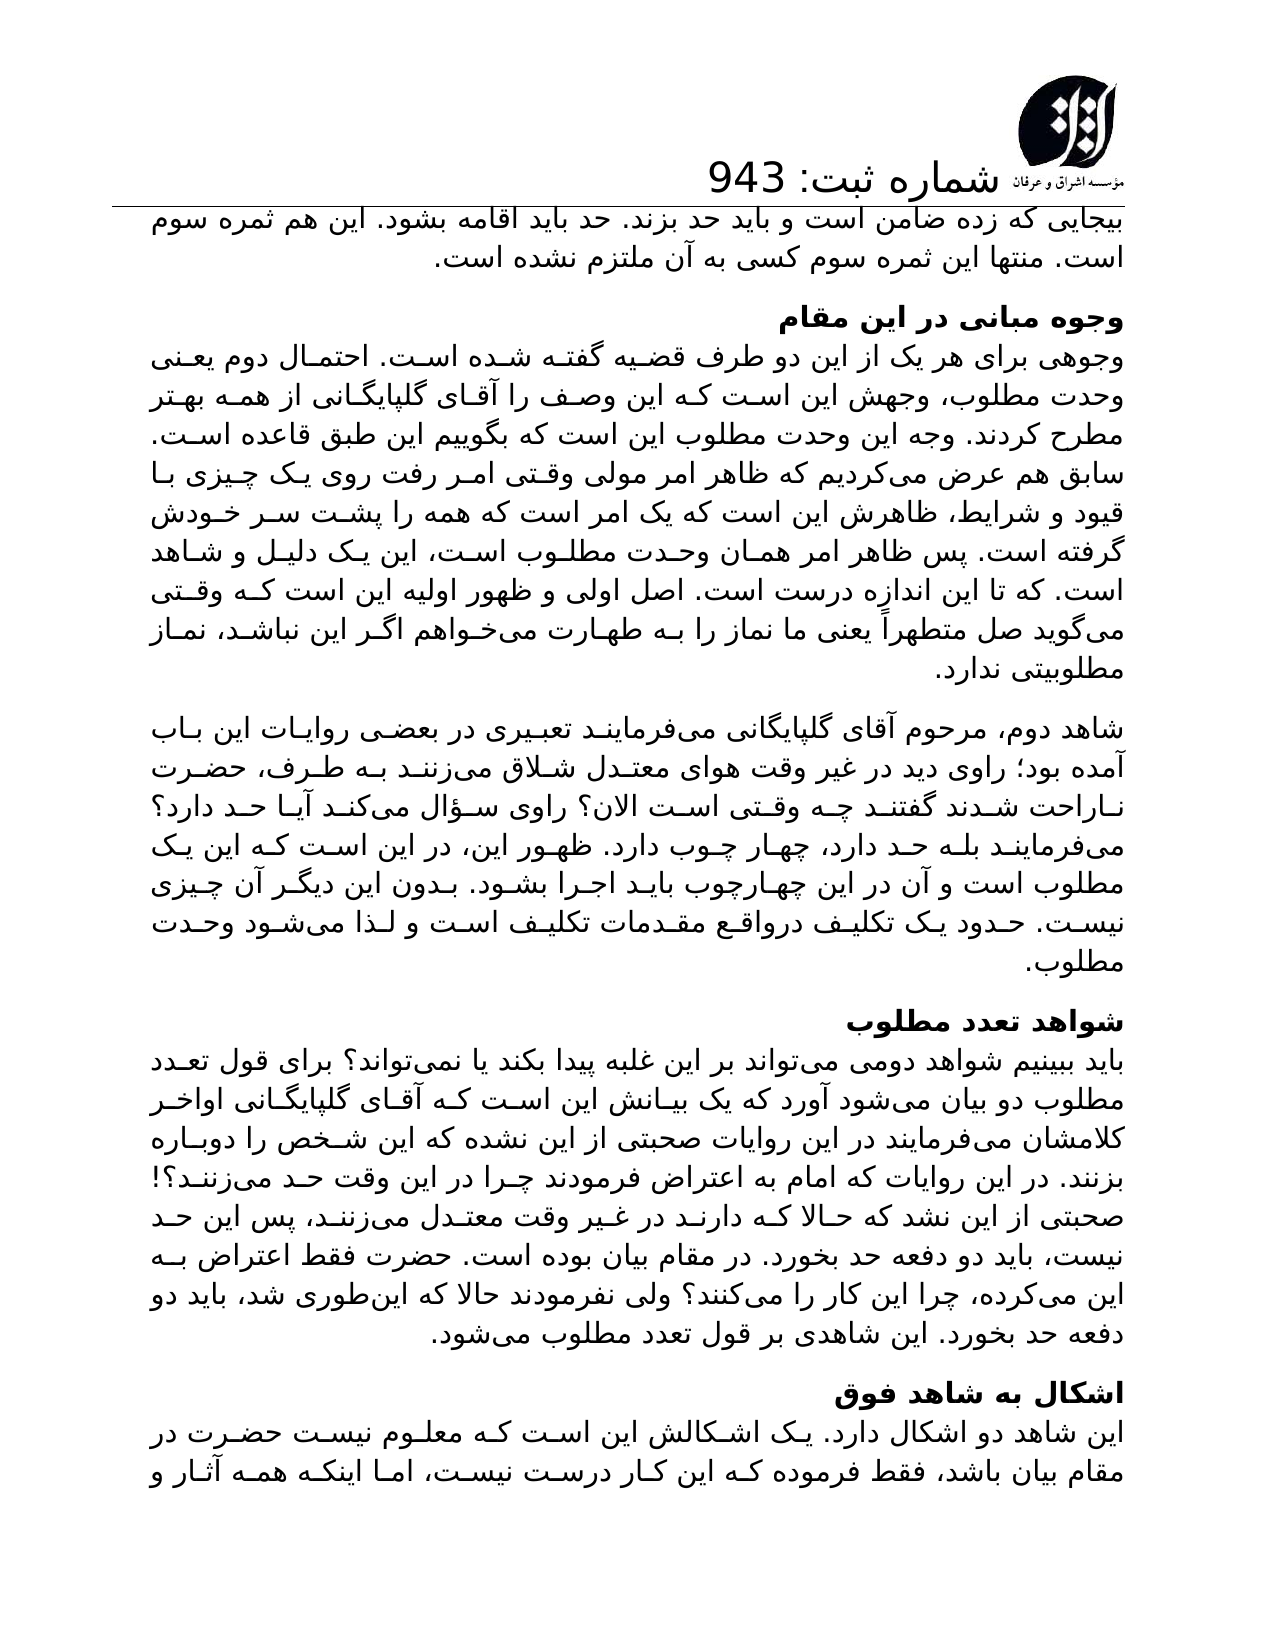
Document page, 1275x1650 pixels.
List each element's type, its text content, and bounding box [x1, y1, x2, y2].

subtitle شواهد تعدد مطلوب [150, 1004, 1125, 1038]
text وجوهی برای هر یک از این دو طرف قضیه گفته شده است. احتمال دوم یعنی وحدت مطلوب، وجهش این است که این وصف را آقای گلپایگانی از همه بهتر مطرح کردند. وجه این وحدت مطلوب این است که بگوییم این طبق قاعده است. سابق هم عرض می‌کردیم که ظاهر امر مولی وقتی امر رفت روی یک چیزی با قیود و شرایط، ظاهرش این است که یک امر است که همه را پشت سر خودش گرفته است. پس ظاهر امر همان وحدت مطلوب است، این یک دلیل و شاهد است. که تا این اندازه درست است. اصل اولی و ظهور اولیه این است که وقتی می‌گوید صل متطهراً یعنی ما نماز را به طهارت می‌خواهم اگر این نباشد، نماز مطلوبیتی ندارد. [150, 339, 1125, 685]
text شاهد دوم، مرحوم آقای گلپایگانی می‌فرمایند تعبیری در بعضی روایات این باب آمده بود؛ راوی دید در غیر وقت هوای معتدل شلاق می‌زنند به طرف، حضرت ناراحت شدند گفتند چه وقتی است الان؟ راوی سؤال می‌کند آیا حد دارد؟ می‌فرمایند بله حد دارد، چهار چوب دارد. ظهور این، در این است که این یک مطلوب است و آن در این چهارچوب باید اجرا بشود. بدون این دیگر آن چیزی نیست. حدود یک تکلیف درواقع مقدمات تکلیف است و لذا می‌شود وحدت مطلوب. [150, 711, 1125, 979]
picture [1009, 75, 1125, 192]
text باید ببینیم شواهد دومی می‌تواند بر این غلبه پیدا بکند یا نمی‌تواند؟ برای قول تعدد مطلوب دو بیان می‌شود آورد که یک بیانش این است که آقای گلپایگانی اواخر کلامشان می‌فرمایند در این روایات صحبتی از این نشده که این شخص را دوباره بزنند. در این روایات که امام به اعتراض فرمودند چرا در این وقت حد می‌زنند؟! صحبتی از این نشد که حالا که دارند در غیر وقت معتدل می‌زنند، پس این حد نیست، باید دو دفعه حد بخورد. در مقام بیان بوده است. حضرت فقط اعتراض به این می‌کرده، چرا این کار را می‌کنند؟ ولی نفرمودند حالا که این‌طوری شد، باید دو دفعه حد بخورد. این شاهدی بر قول تعدد مطلوب می‌شود. [150, 1043, 1125, 1350]
subtitle وجوه مبانی در این مقام [150, 301, 1125, 334]
subtitle اشکال به شاهد فوق [150, 1376, 1125, 1410]
